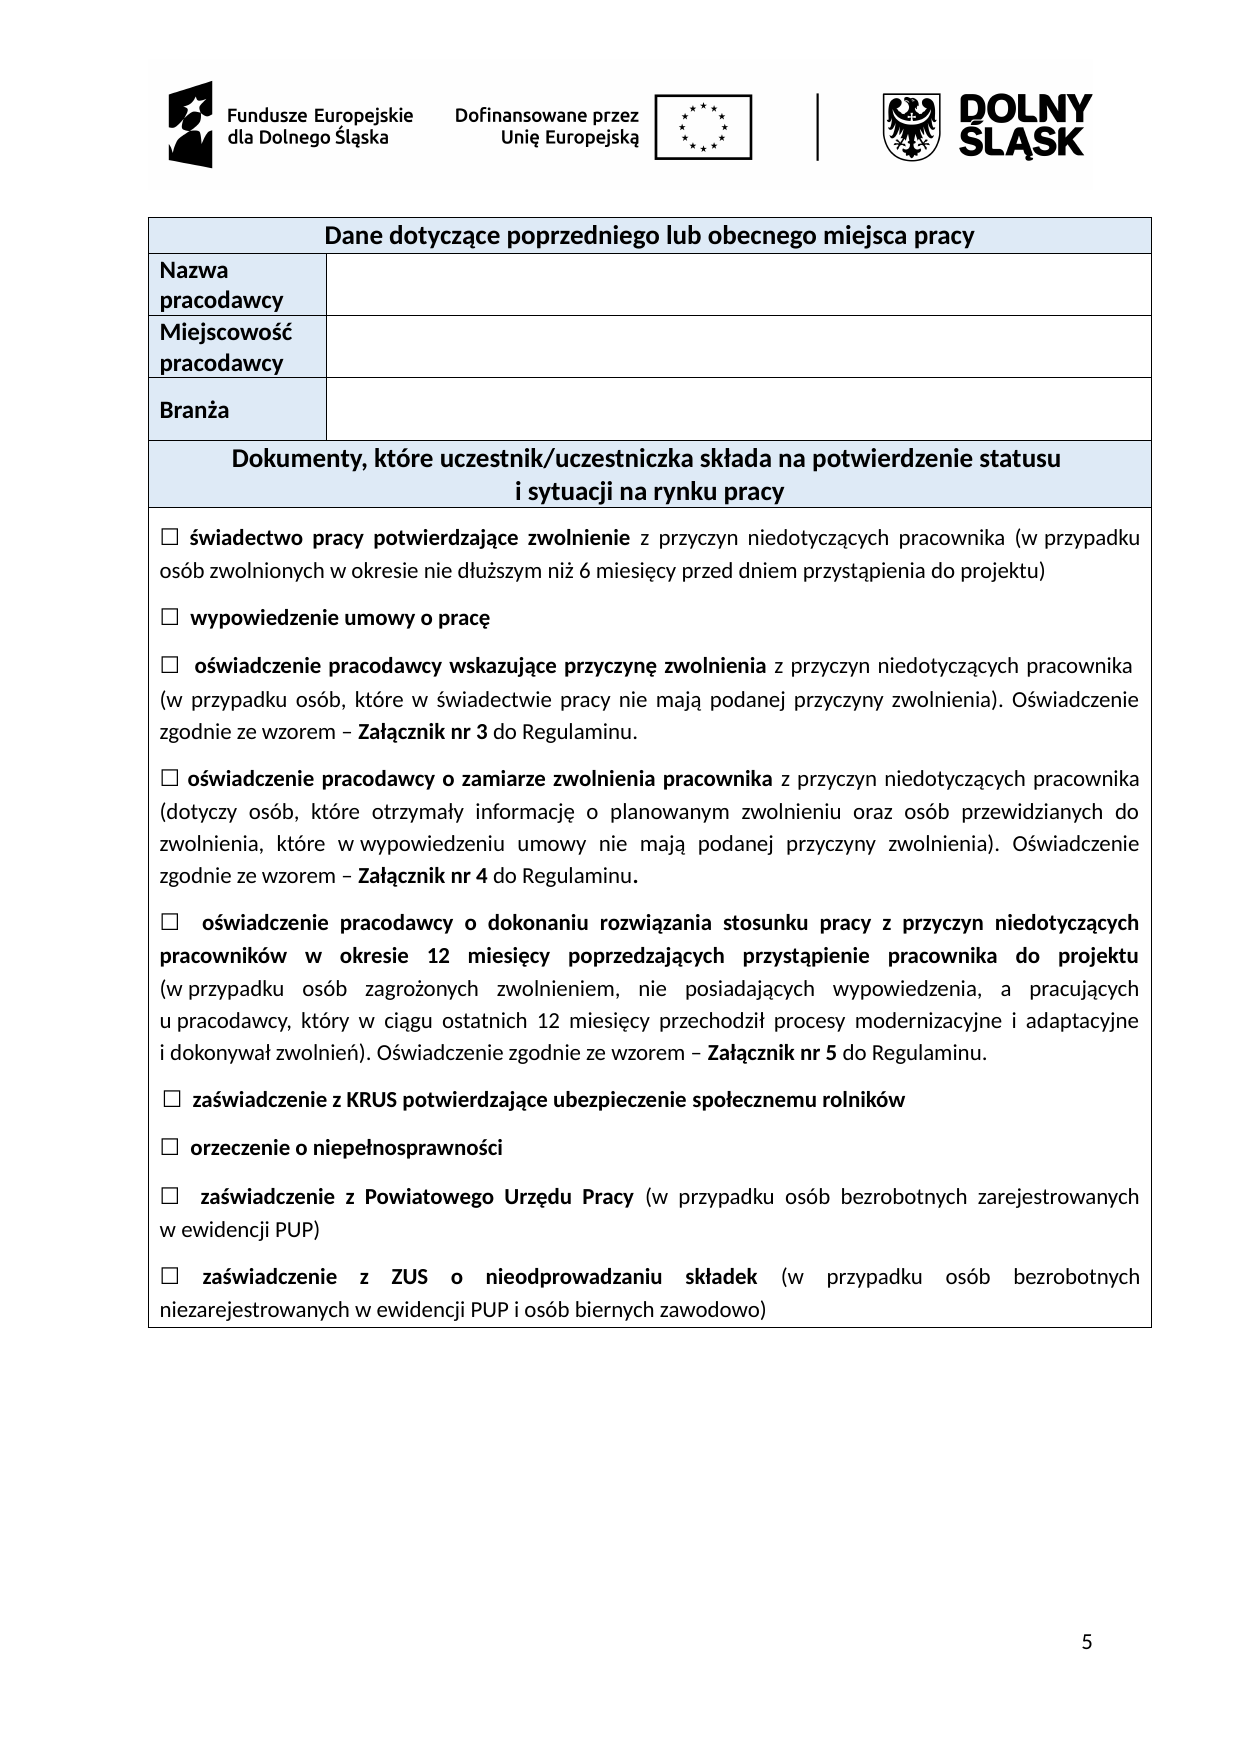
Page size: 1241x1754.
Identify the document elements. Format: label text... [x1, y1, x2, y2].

table_cell Nazwa pracodawcy [149, 254, 326, 315]
table_cell [327, 316, 1151, 377]
table_cell [327, 254, 1151, 315]
table_cell [327, 378, 1151, 440]
table_cell Branża [149, 378, 326, 440]
table_cell Dokumenty, które uczestnik/uczestniczka składa na potwierdzenie statusu i sytuacji na rynku pracy [149, 441, 1151, 507]
table_header Dane dotyczące poprzedniego lub obecnego miejsca pracy [149, 218, 1151, 253]
table_cell Miejscowość pracodawcy [149, 316, 326, 377]
picture [147, 59, 1093, 190]
table_cell świadectwo pracy potwierdzające zwolnienie z przyczyn niedotyczących pracownika (w przypadku osób zwolnionych w okresie nie dłuższym niż 6 miesięcy przed dniem przystąpienia do projektu) wypowiedzenie umowy o pracę oświadczenie pracodawcy wskazujące przyczynę zwolnienia z przyczyn niedotyczących pracownika (w przypadku osób, które w świadectwie pracy nie mają podanej przyczyny zwolnienia). Oświadczenie zgodnie ze wzorem – Załącznik nr 3 do Regulaminu. oświadczenie pracodawcy o zamiarze zwolnienia pracownika z przyczyn niedotyczących pracownika (dotyczy osób, które otrzymały informację o planowanym zwolnieniu oraz osób przewidzianych do zwolnienia, które w wypowiedzeniu umowy nie mają podanej przyczyny zwolnienia). Oświadczenie zgodnie ze wzorem – Załącznik nr 4 do Regulaminu. oświadczenie pracodawcy o dokonaniu rozwiązania stosunku pracy z przyczyn niedotyczących pracowników w okresie 12 miesięcy poprzedzających przystąpienie pracownika do projektu (w przypadku osób zagrożonych zwolnieniem, nie posiadających wypowiedzenia, a pracujących u pracodawcy, który w ciągu ostatnich 12 miesięcy przechodził procesy modernizacyjne i adaptacyjne i dokonywał zwolnień). Oświadczenie zgodnie ze wzorem – Załącznik nr 5 do Regulaminu. zaświadczenie z KRUS potwierdzające ubezpieczenie społecznemu rolników orzeczenie o niepełnosprawności zaświadczenie z Powiatowego Urzędu Pracy (w przypadku osób bezrobotnych zarejestrowanych w ewidencji PUP) zaświadczenie z ZUS o nieodprowadzaniu składek (w przypadku osób bezrobotnych niezarejestrowanych w ewidencji PUP i osób biernych zawodowo) [149, 508, 1151, 1327]
